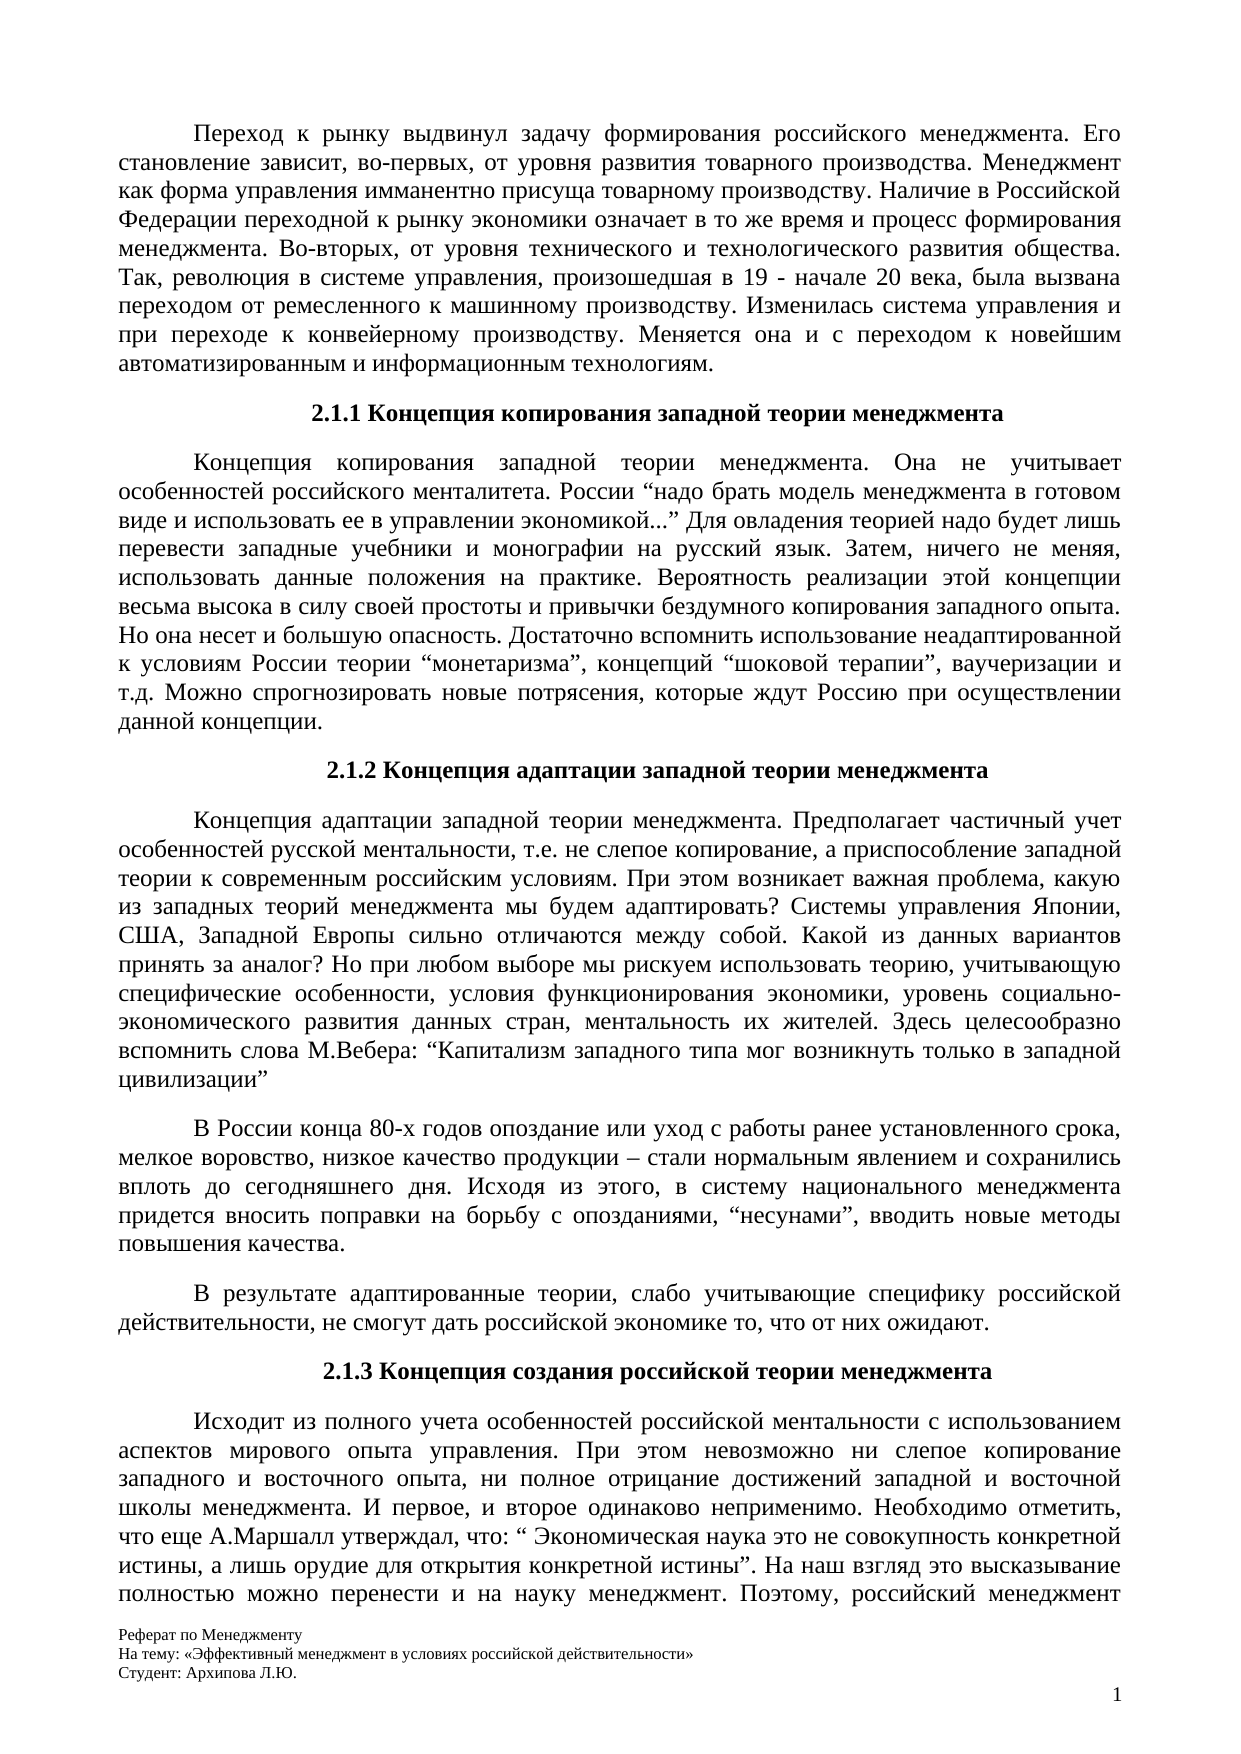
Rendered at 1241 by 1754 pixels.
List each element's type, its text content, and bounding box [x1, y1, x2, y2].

text 2.1.3 Концепция создания российской теории менеджмента [118, 1356, 1122, 1385]
text Концепция копирования западной теории менеджмента. Она не учитывает особенностей российского менталитета. России “надо брать модель менеджмента в готовом виде и использовать ее в управлении экономикой...” Для овладения теорией надо будет лишь перевести западные учебники и монографии на русский язык. Затем, ничего не меняя, использовать данные положения на практике. Вероятность реализации этой концепции весьма высока в силу своей простоты и привычки бездумного копирования западного опыта. Но она несет и большую опасность. Достаточно вспомнить использование неадаптированной к условиям России теории “монетаризма”, концепций “шоковой терапии”, ваучеризации и т.д. Можно спрогнозировать новые потрясения, которые ждут Россию при осуществлении данной концепции. [118, 447, 1122, 735]
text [118, 1406, 1122, 1607]
text 2.1.2 Концепция адаптации западной теории менеджмента [118, 756, 1122, 784]
text В результате адаптированные теории, слабо учитывающие специфику российской действительности, не смогут дать российской экономике то, что от них ожидают. [118, 1278, 1122, 1336]
text Переход к рынку выдвинул задачу формирования российского менеджмента. Его становление зависит, во-первых, от уровня развития товарного производства. Менеджмент как форма управления имманентно присуща товарному производству. Наличие в Российской Федерации переходной к рынку экономики означает в то же время и процесс формирования менеджмента. Во-вторых, от уровня технического и технологического развития общества. Так, революция в системе управления, произошедшая в 19 - начале 20 века, была вызвана переходом от ремесленного к машинному производству. Изменилась система управления и при переходе к конвейерному производству. Меняется она и с переходом к новейшим автоматизированным и информационным технологиям. [118, 118, 1122, 377]
text В России конца 80-х годов опоздание или уход с работы ранее установленного срока, мелкое воровство, низкое качество продукции – стали нормальным явлением и сохранились вплоть до сегодняшнего дня. Исходя из этого, в систему национального менеджмента придется вносить поправки на борьбу с опозданиями, “несунами”, вводить новые методы повышения качества. [118, 1113, 1122, 1257]
text Концепция адаптации западной теории менеджмента. Предполагает частичный учет особенностей русской ментальности, т.е. не слепое копирование, а приспособление западной теории к современным российским условиям. При этом возникает важная проблема, какую из западных теорий менеджмента мы будем адаптировать? Системы управления Японии, США, Западной Европы сильно отличаются между собой. Какой из данных вариантов принять за аналог? Но при любом выборе мы рискуем использовать теорию, учитывающую специфические особенности, условия функционирования экономики, уровень социально-экономического развития данных стран, ментальность их жителей. Здесь целесообразно вспомнить слова М.Вебера: “Капитализм западного типа мог возникнуть только в западной цивилизации” [118, 805, 1122, 1093]
text 2.1.1 Концепция копирования западной теории менеджмента [118, 398, 1122, 426]
